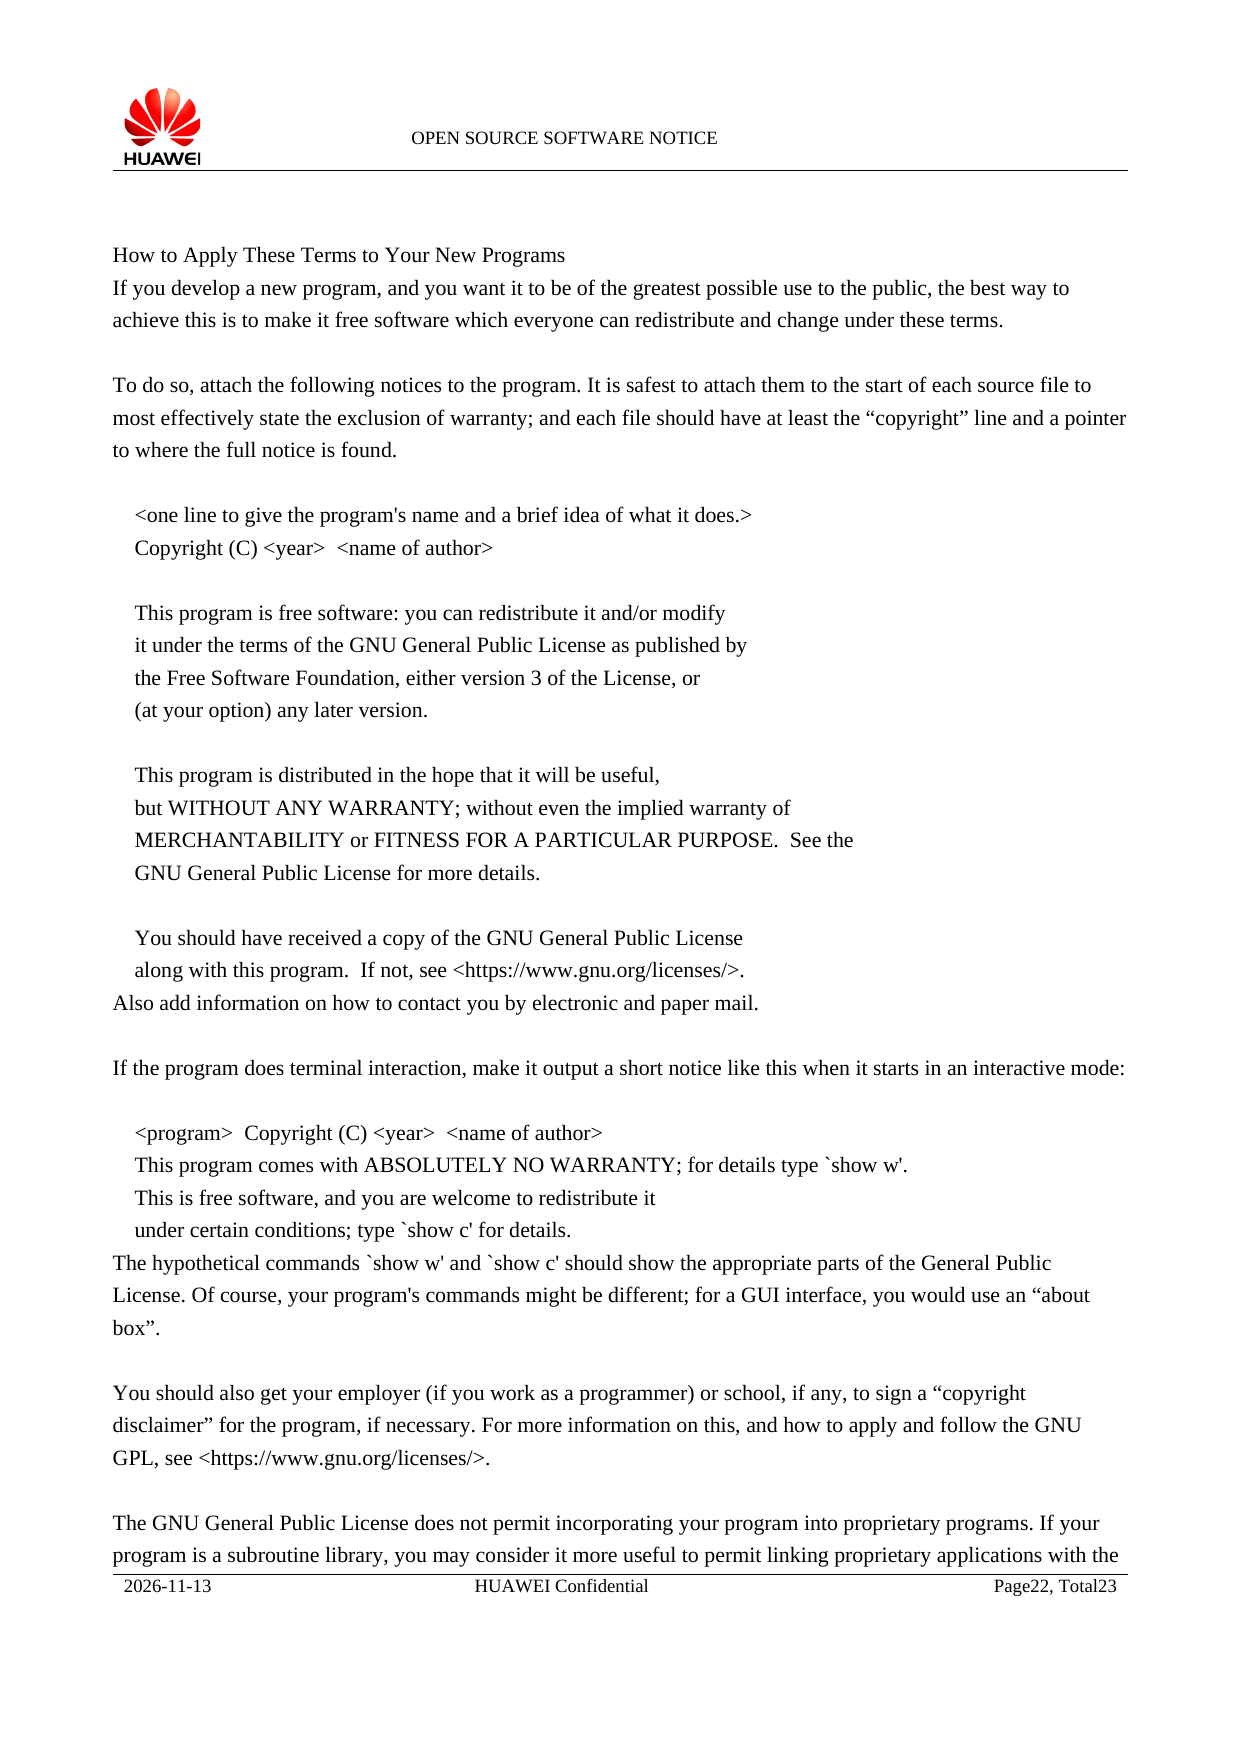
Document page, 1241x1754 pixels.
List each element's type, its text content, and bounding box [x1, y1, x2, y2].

picture [124, 88, 201, 165]
